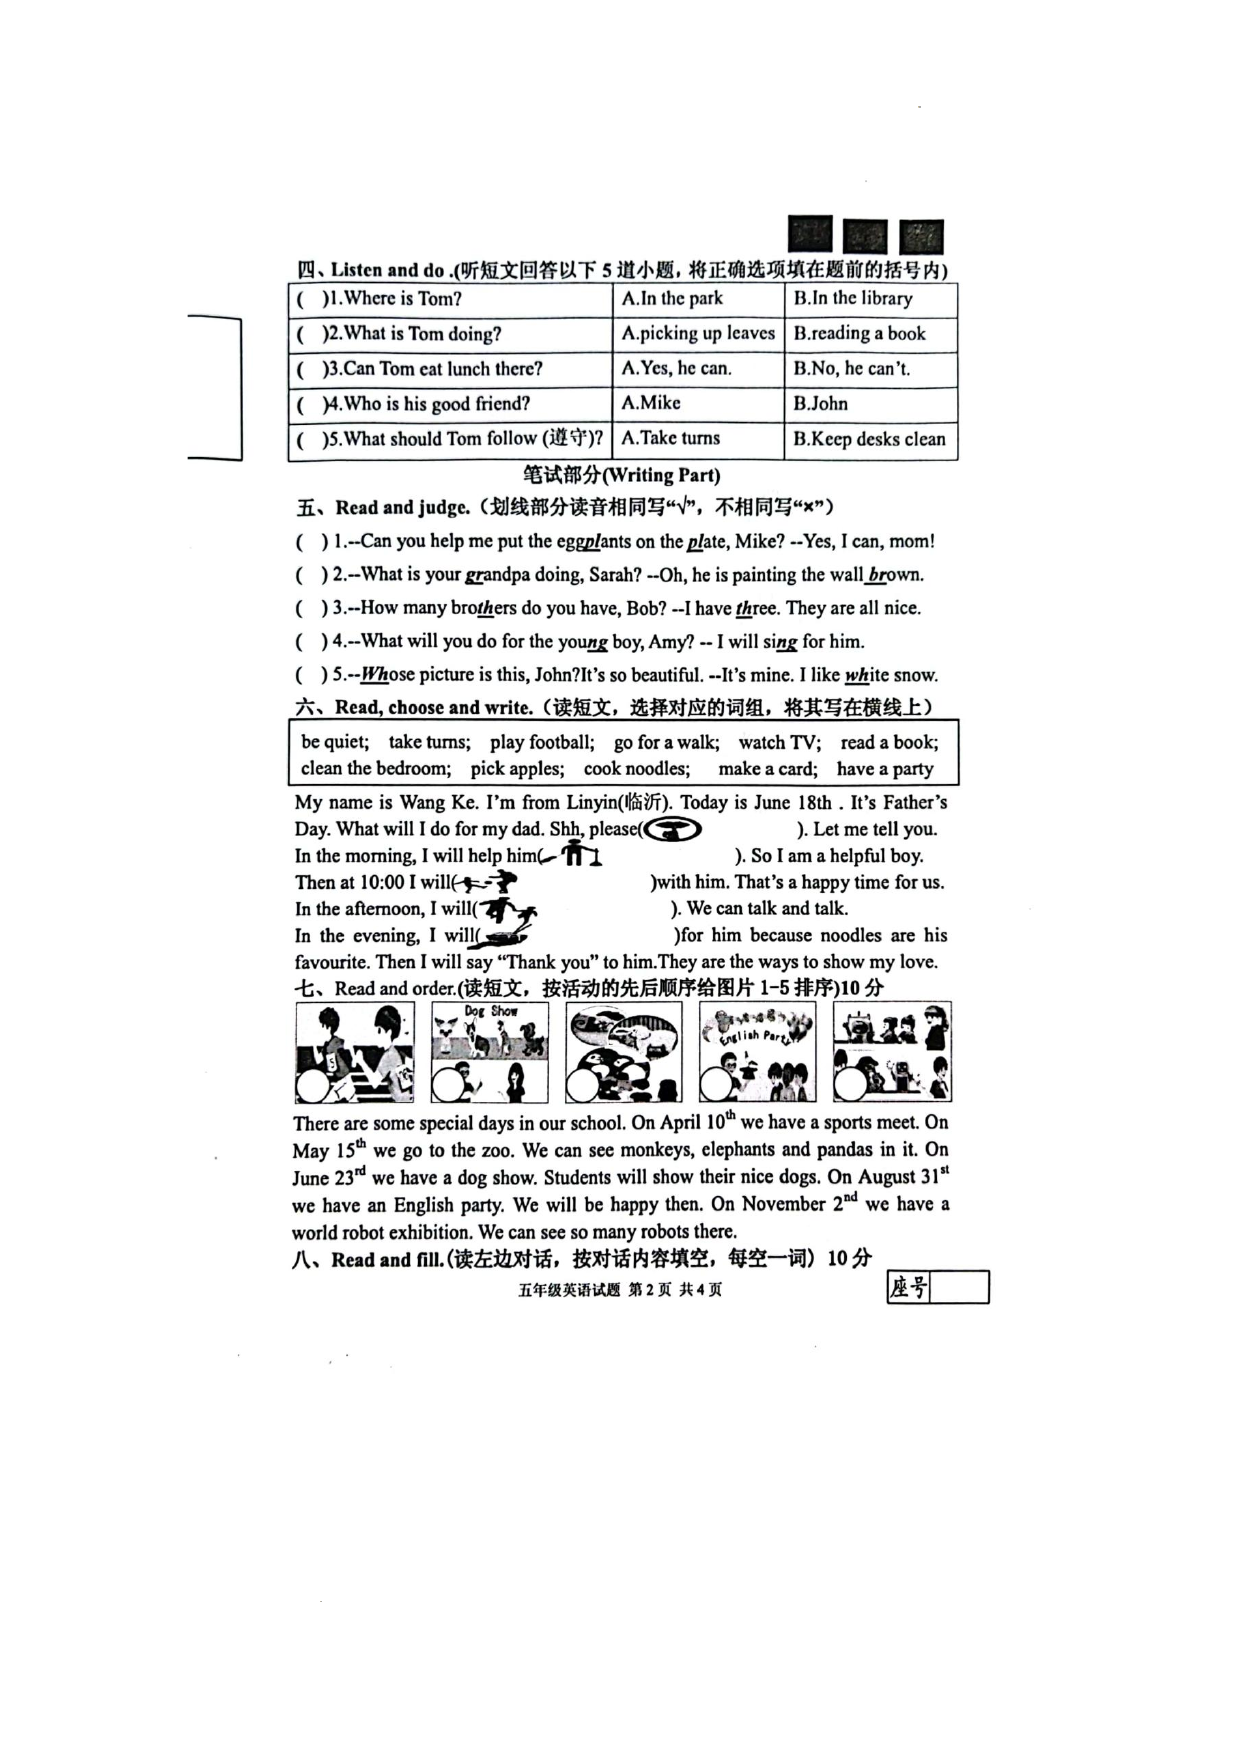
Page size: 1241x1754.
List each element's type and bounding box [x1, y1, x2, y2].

picture [187, 162, 1052, 1376]
